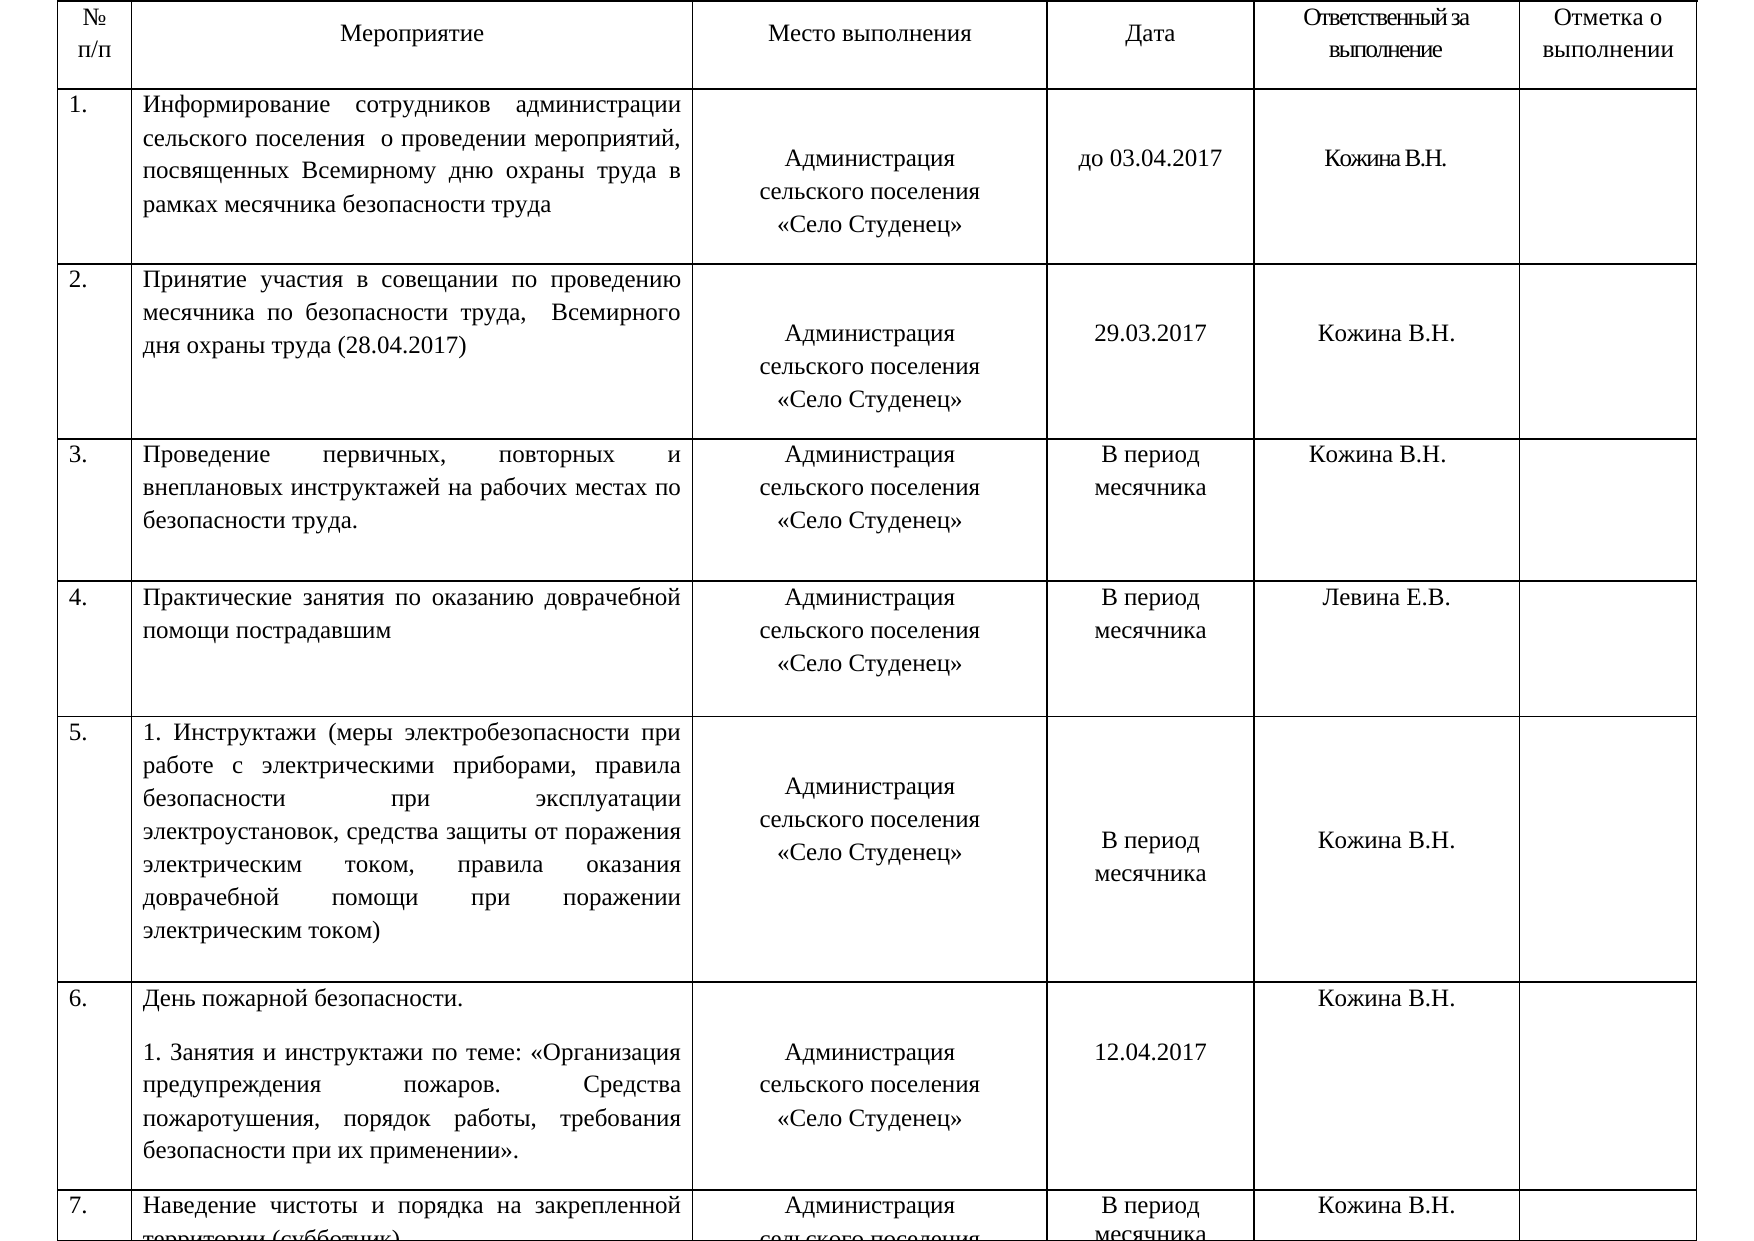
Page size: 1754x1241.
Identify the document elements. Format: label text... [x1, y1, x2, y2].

table_header № п/п [58, 2, 131, 88]
table_cell 12.04.2017 [1048, 983, 1253, 1189]
table_cell Практические занятия по оказанию доврачебной помощи пострадавшим [132, 582, 692, 716]
table_header Ответственный за выполнение [1255, 2, 1519, 88]
table_cell В период месячника [1048, 717, 1253, 981]
table_cell Администрация сельского поселения «Село Студенец» [693, 1191, 1046, 1240]
table_header Дата [1048, 2, 1253, 88]
table_cell [1520, 90, 1696, 263]
table_cell Администрация сельского поселения «Село Студенец» [693, 440, 1046, 580]
table_cell Кожина В.Н. [1255, 265, 1519, 438]
table_cell 1. [58, 90, 131, 263]
table_cell 3. [58, 440, 131, 580]
table_cell 1. Инструктажи (меры электробезопасности при работе с электрическими приборами, правила безопасности при эксплуатации электроустановок, средства защиты от поражения электрическим током, правила оказания доврачебной помощи при поражении электрическим током) [132, 717, 692, 981]
table_cell Администрация сельского поселения «Село Студенец» [693, 582, 1046, 716]
table_cell В период месячника [1048, 1191, 1253, 1240]
table_cell 4. [58, 582, 131, 716]
table_cell [1520, 440, 1696, 580]
table_cell Кожина В.Н. [1255, 1191, 1519, 1240]
table_cell 7. [58, 1191, 131, 1240]
table_cell Администрация сельского поселения «Село Студенец» [693, 90, 1046, 263]
table_header Отметка о выполнении [1520, 2, 1696, 88]
table_cell 5. [58, 717, 131, 981]
table_cell Администрация сельского поселения «Село Студенец» [693, 717, 1046, 981]
table_header Место выполнения [693, 2, 1046, 88]
table_cell Кожина В.Н. [1255, 717, 1519, 981]
table_cell [1520, 1191, 1696, 1240]
table_cell Кожина В.Н. [1255, 440, 1519, 580]
table_cell [1520, 582, 1696, 716]
table_cell 6. [58, 983, 131, 1189]
table_cell 29.03.2017 [1048, 265, 1253, 438]
table_cell Наведение чистоты и порядка на закрепленной территории (субботник) [132, 1191, 692, 1240]
table_cell 2. [58, 265, 131, 438]
table_cell [1520, 717, 1696, 981]
table_cell День пожарной безопасности. 1. Занятия и инструктажи по теме: «Организация предупреждения пожаров. Средства пожаротушения, порядок работы, требования безопасности при их применении». [132, 983, 692, 1189]
table_cell Кожина В.Н. [1255, 90, 1519, 263]
table_cell В период месячника [1048, 440, 1253, 580]
table_cell Администрация сельского поселения «Село Студенец» [693, 983, 1046, 1189]
table_cell [1520, 265, 1696, 438]
table_cell Администрация сельского поселения «Село Студенец» [693, 265, 1046, 438]
table_cell Информирование сотрудников администрации сельского поселения о проведении мероприятий, посвященных Всемирному дню охраны труда в рамках месячника безопасности труда [132, 90, 692, 263]
table_cell [1520, 983, 1696, 1189]
table_cell Левина Е.В. [1255, 582, 1519, 716]
table_header Мероприятие [132, 2, 692, 88]
table_cell до 03.04.2017 [1048, 90, 1253, 263]
table_cell Кожина В.Н. [1255, 983, 1519, 1189]
table_cell Принятие участия в совещании по проведению месячника по безопасности труда, Всемирного дня охраны труда (28.04.2017) [132, 265, 692, 438]
table_cell Проведение первичных, повторных и внеплановых инструктажей на рабочих местах по безопасности труда. [132, 440, 692, 580]
table_cell В период месячника [1048, 582, 1253, 716]
